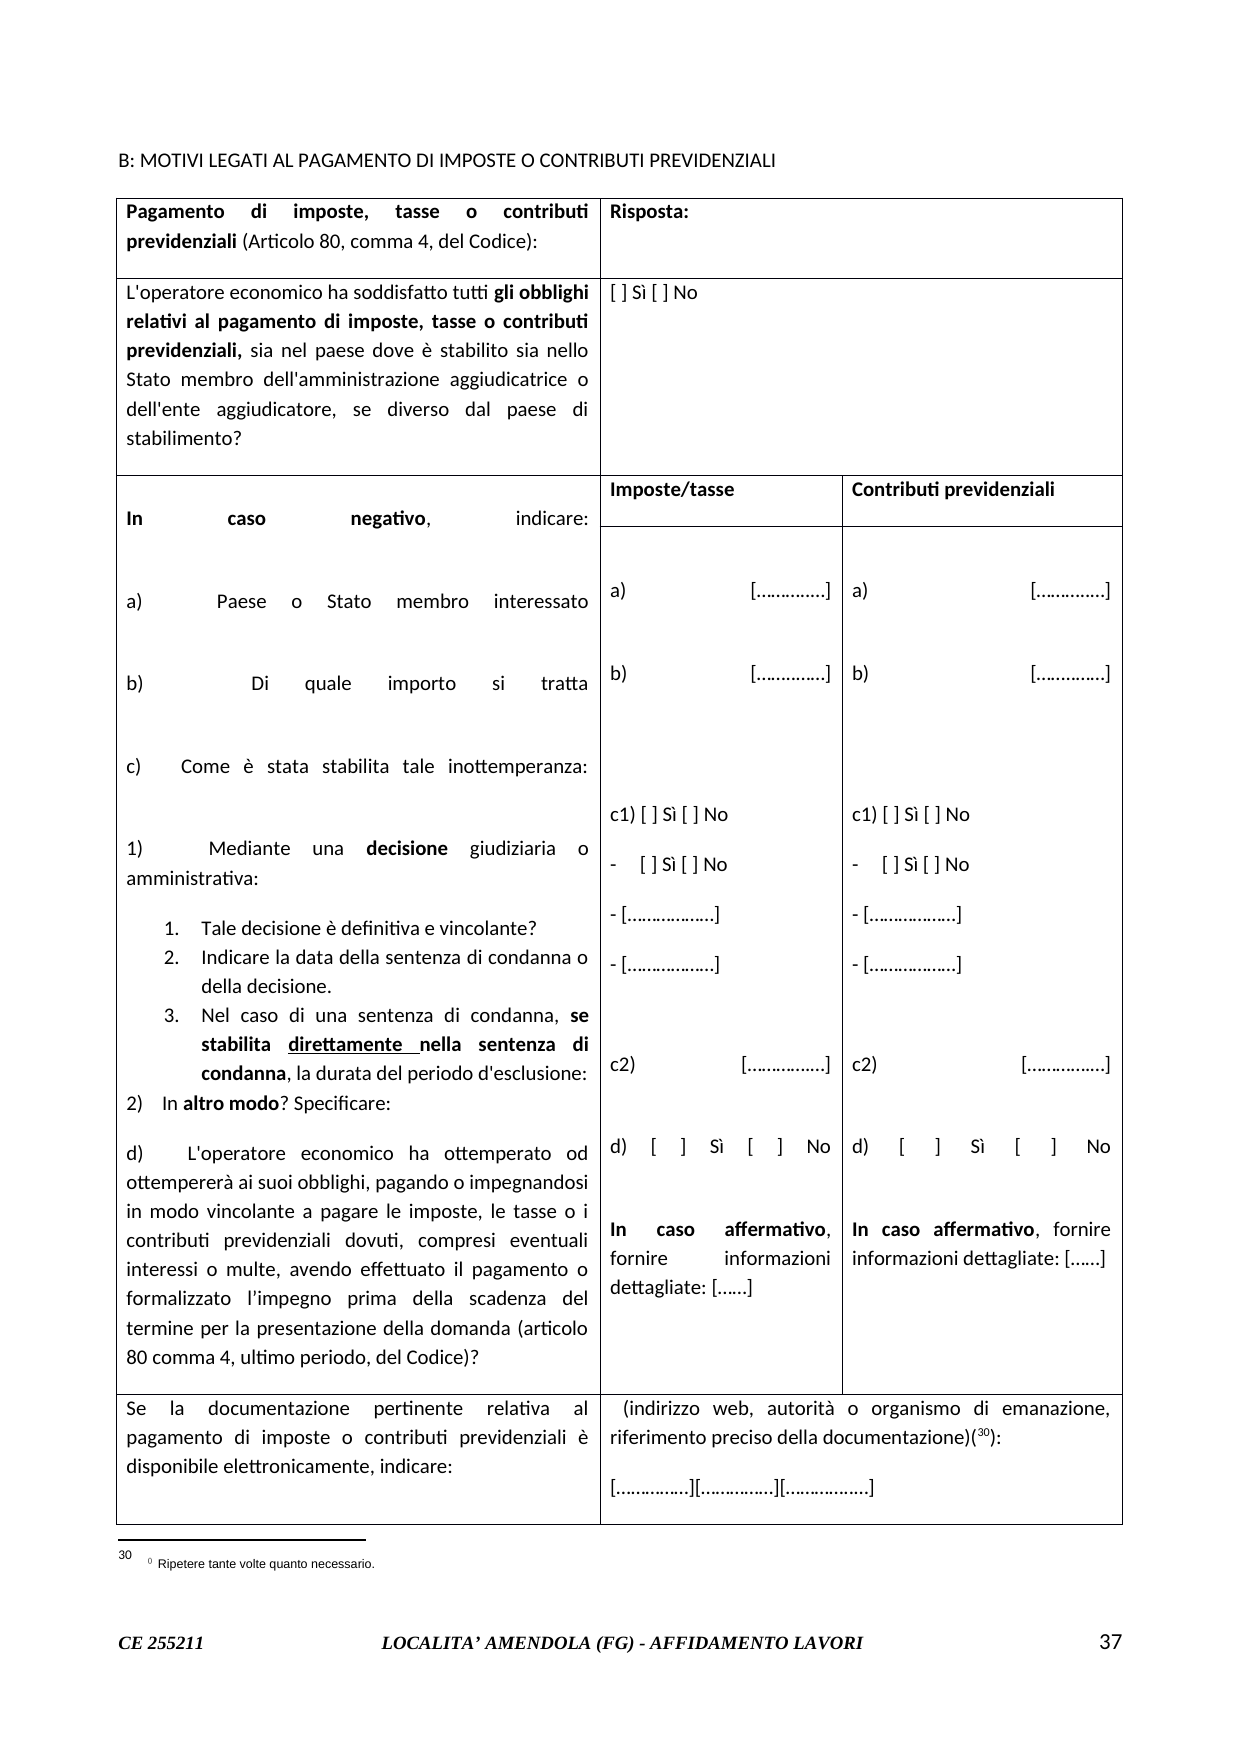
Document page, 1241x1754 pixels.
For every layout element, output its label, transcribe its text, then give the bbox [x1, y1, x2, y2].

table_header Pagamento di imposte, tasse o contributi previdenziali (Articolo 80, comma 4, del Codice): [117, 199, 600, 278]
table_cell a) [………..…] b) [……..……] c1) [ ] Sì [ ] No - [ ] Sì [ ] No - [………………] - [………………] c2) [………….…] d) [ ] Sì [ ] No In caso affermativo, fornire informazioni dettagliate: [……] [601, 527, 842, 1394]
table_cell [ ] Sì [ ] No [601, 279, 1122, 475]
table_cell L'operatore economico ha soddisfatto tutti gli obblighi relativi al pagamento di imposte, tasse o contributi previdenziali, sia nel paese dove è stabilito sia nello Stato membro dell'amministrazione aggiudicatrice o dell'ente aggiudicatore, se diverso dal paese di stabilimento? [117, 279, 600, 475]
table_cell Contributi previdenziali [843, 476, 1122, 526]
table_header Risposta: [601, 199, 1122, 278]
table_cell a) [………..…] b) [……..……] c1) [ ] Sì [ ] No - [ ] Sì [ ] No - [………………] - [………………] c2) [………….…] d) [ ] Sì [ ] No In caso affermativo, fornire informazioni dettagliate: [……] [843, 527, 1122, 1394]
table_cell Imposte/tasse [601, 476, 842, 526]
table_cell In caso negativo, indicare: a) Paese o Stato membro interessato b) Di quale importo si tratta c) Come è stata stabilita tale inottemperanza: 1) Mediante una decisione giudiziaria o amministrativa: Tale decisione è definitiva e vincolante? Indicare la data della sentenza di condanna o della decisione. Nel caso di una sentenza di condanna, se stabilita direttamente nella sentenza di condanna, la durata del periodo d'esclusione: 2) In altro modo? Specificare: d) L'operatore economico ha ottemperato od ottempererà ai suoi obblighi, pagando o impegnandosi in modo vincolante a pagare le imposte, le tasse o i contributi previdenziali dovuti, compresi eventuali interessi o multe, avendo effettuato il pagamento o formalizzato l’impegno prima della scadenza del termine per la presentazione della domanda (articolo 80 comma 4, ultimo periodo, del Codice)? [117, 476, 600, 1394]
text B: MOTIVI LEGATI AL PAGAMENTO DI IMPOSTE O CONTRIBUTI PREVIDENZIALI [118, 148, 1107, 173]
table_cell (indirizzo web, autorità o organismo di emanazione, riferimento preciso della documentazione)(): [……………][……………][…………..…] [601, 1395, 1122, 1524]
table_cell Se la documentazione pertinente relativa al pagamento di imposte o contributi previdenziali è disponibile elettronicamente, indicare: [117, 1395, 600, 1524]
